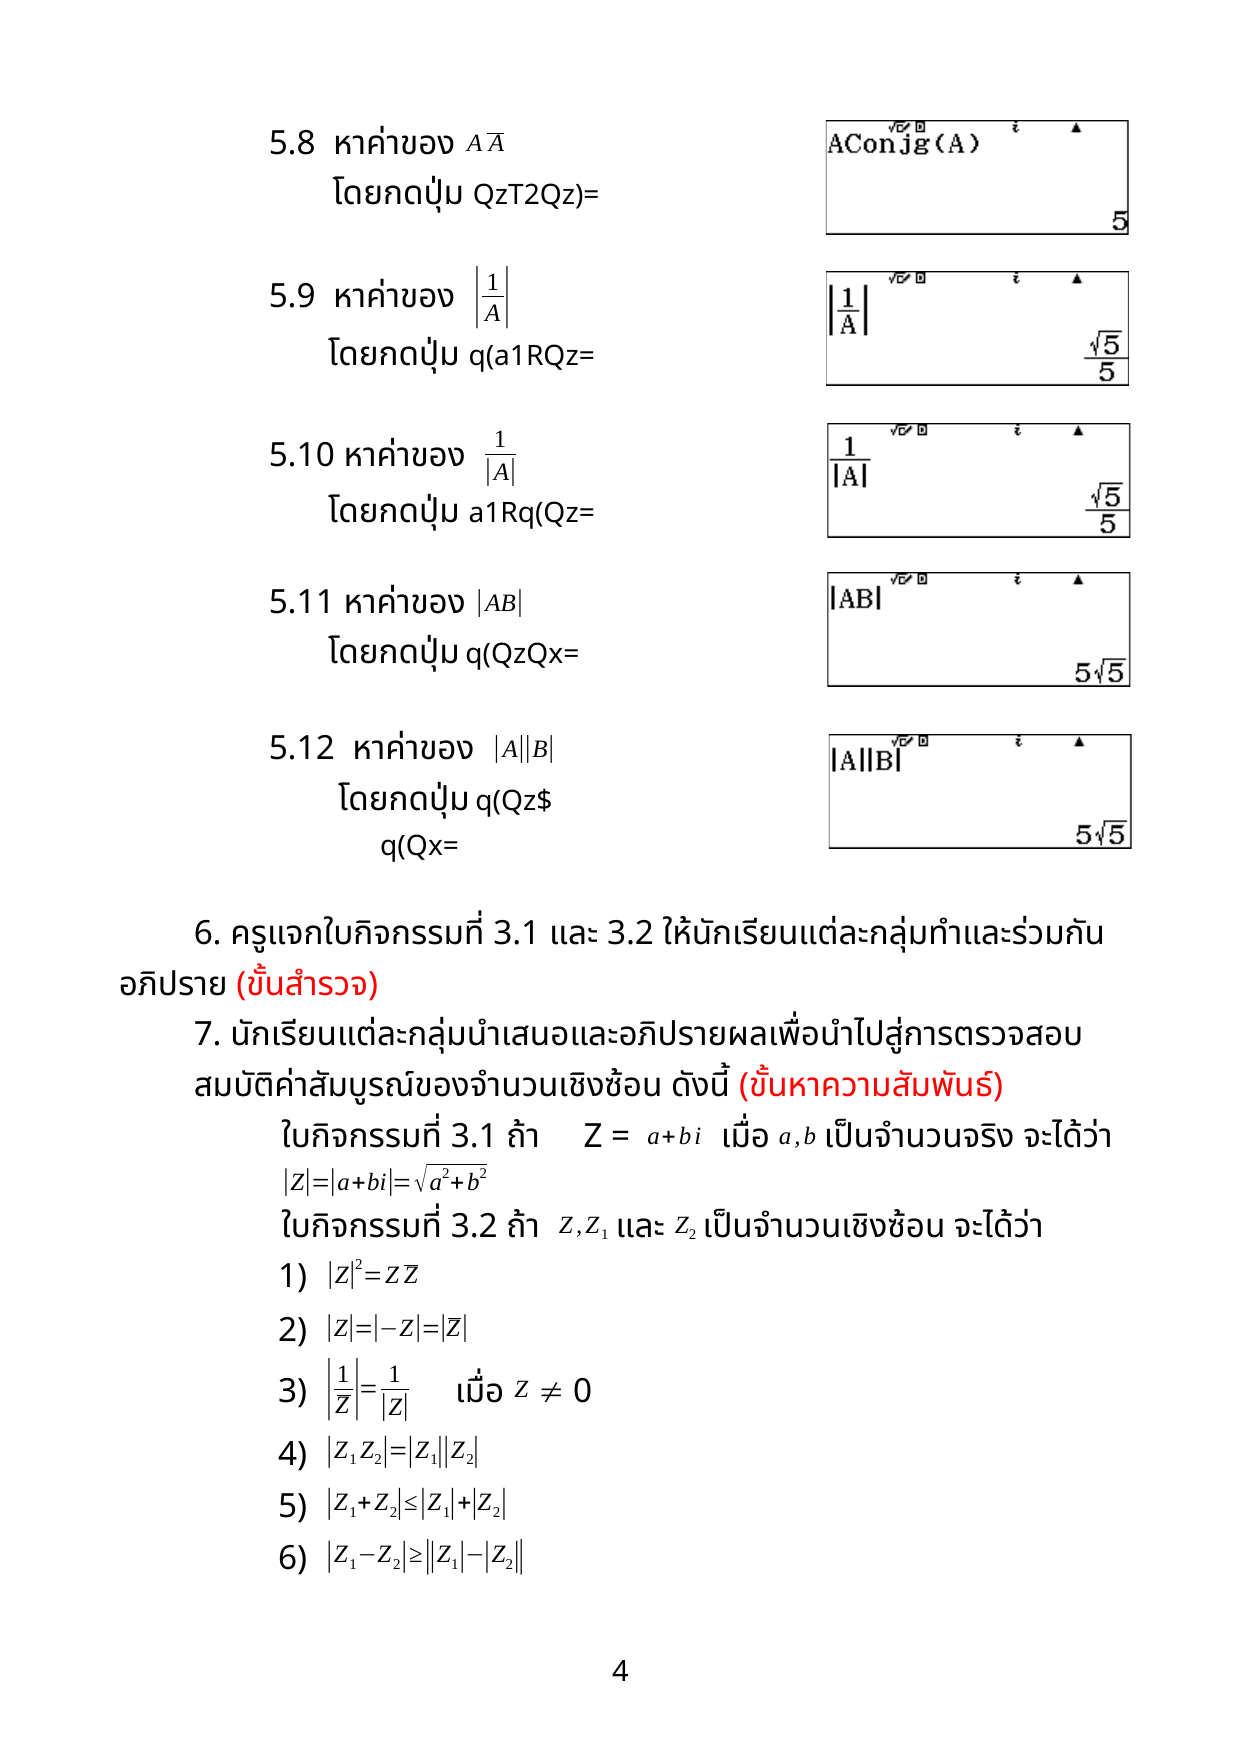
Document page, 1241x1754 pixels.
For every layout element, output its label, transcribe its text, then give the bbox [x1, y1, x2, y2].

picture [827, 572, 1131, 687]
title 7. นักเรียนแต่ละกลุ่มนำเสนอและอภิปรายผลเพื่อนำไปสู่การตรวจสอบสมบัติค่าสัมบูรณ์ของจำนวนเชิงซ้อน ดังนี้ (ขั้นหาความสัมพันธ์) [193, 1010, 1122, 1111]
title โดยกดปุ่มq(Qz$ [193, 775, 1122, 825]
title โดยกดปุ่ม a1Rq(Qz= [164, 487, 1122, 538]
subtitle 6) [278, 1534, 1122, 1579]
picture [827, 423, 1131, 538]
title 5.8 หาค่าของ [268, 118, 1122, 169]
title 5.9 หาค่าของ [183, 265, 1122, 330]
title 5.10 หาค่าของ [164, 426, 1122, 487]
picture [826, 271, 1129, 386]
subtitle 3) เมื่อ 0 [278, 1357, 1122, 1422]
title โดยกดปุ่มq(QzQx= [164, 628, 1122, 679]
text 1) [278, 1252, 1122, 1298]
text ใบกิจกรรมที่ 3.1 ถ้า Z = เมื่อ เป็นจำนวนจริง จะได้ว่า [118, 1111, 1122, 1162]
text q(Qx= [118, 825, 1122, 863]
subtitle 2) [278, 1305, 1122, 1351]
title 5.11 หาค่าของ [164, 578, 1122, 628]
subtitle 5) [278, 1482, 1122, 1527]
picture [825, 120, 1129, 235]
title โดยกดปุ่ม q(a1RQz= [164, 330, 1122, 380]
picture [1122, 734, 1132, 849]
title ใบกิจกรรมที่ 3.2 ถ้า และ เป็นจำนวนเชิงซ้อน จะได้ว่า [118, 1202, 1122, 1252]
title โดยกดปุ่ม QzT2Qz)= [164, 169, 1122, 219]
subtitle 4) [278, 1430, 1122, 1475]
title 5.12 หาค่าของ [118, 724, 1122, 775]
title 6. ครูแจกใบกิจกรรมที่ 3.1 และ 3.2 ให้นักเรียนแต่ละกลุ่มทำและร่วมกันอภิปราย (ขั้นสำรวจ) [118, 909, 1122, 1010]
